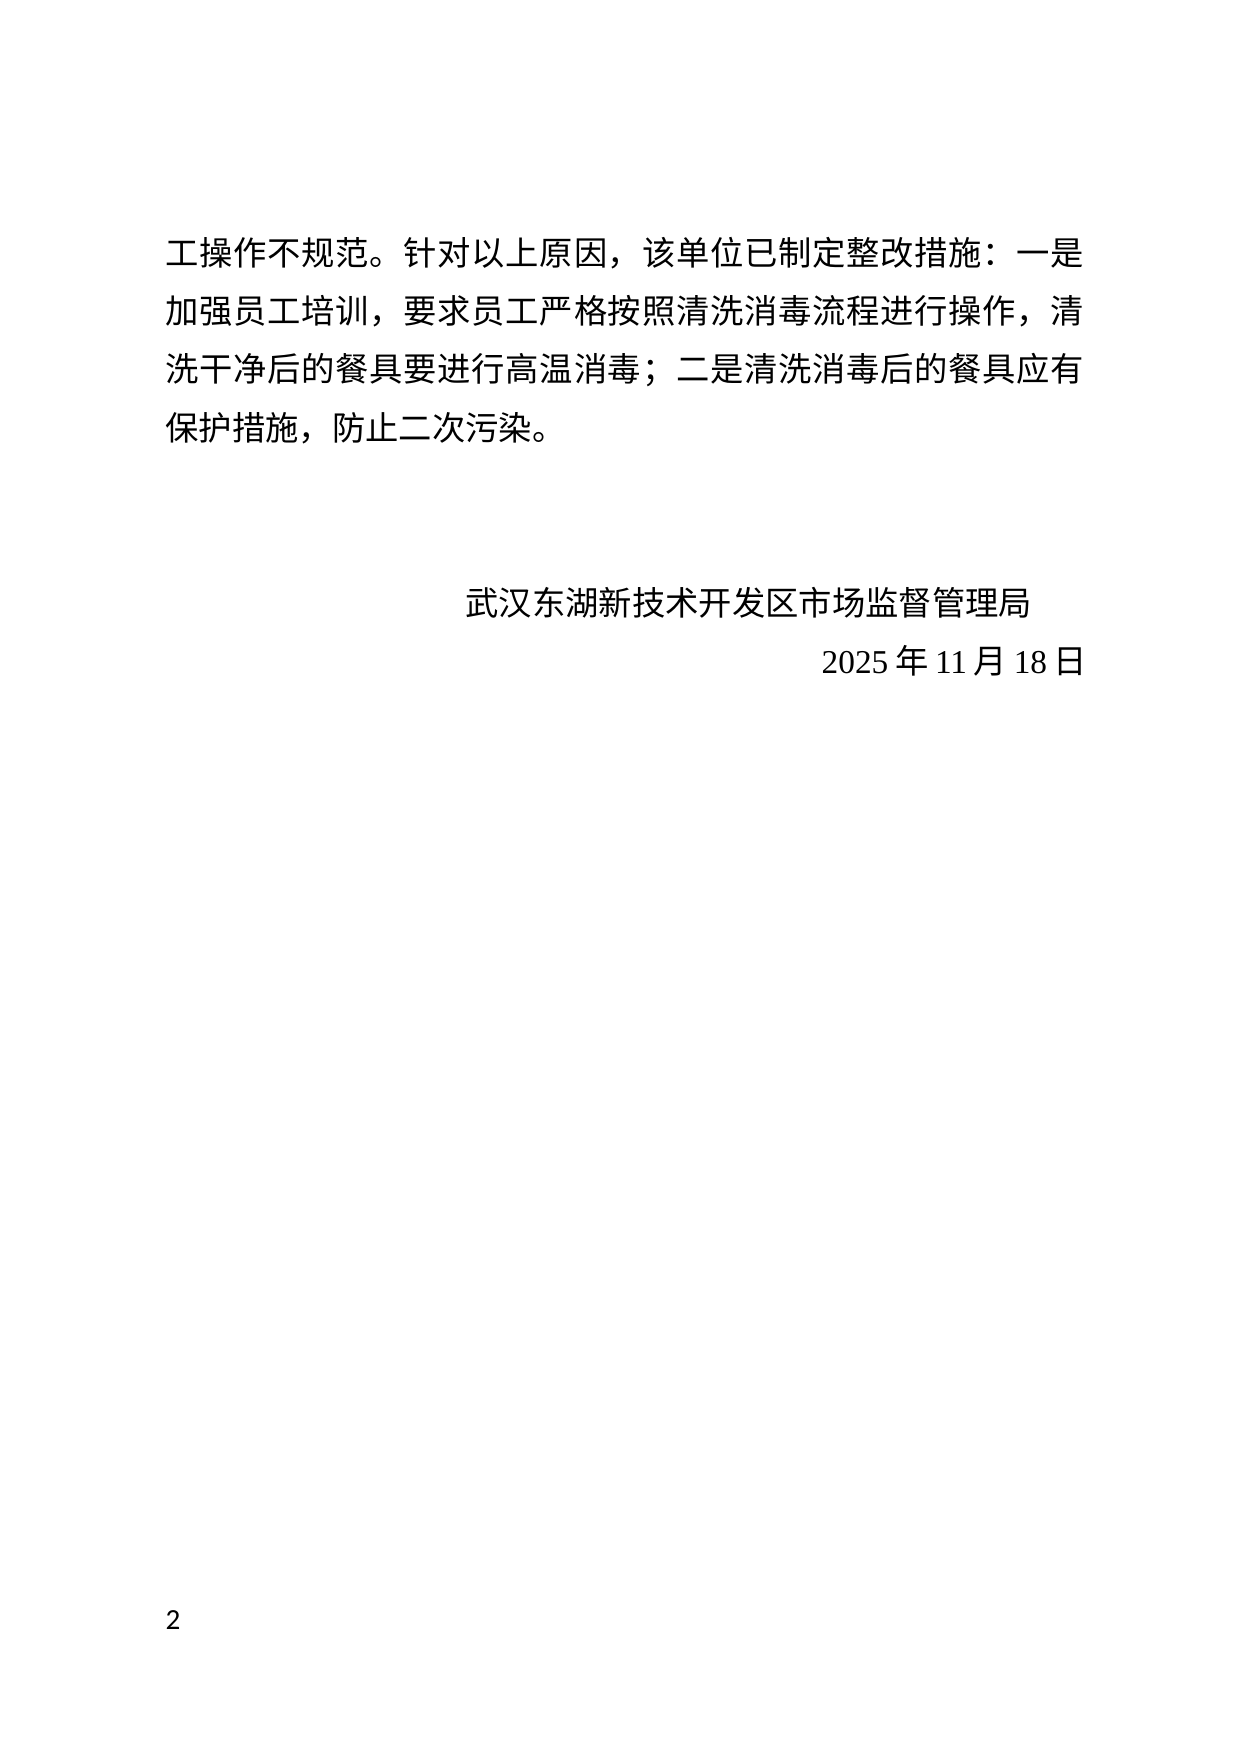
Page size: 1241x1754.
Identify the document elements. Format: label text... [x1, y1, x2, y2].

text 2025年11月18日 [165, 627, 1087, 685]
text 武汉东湖新技术开发区市场监督管理局 [165, 568, 1087, 627]
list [165, 218, 1087, 452]
